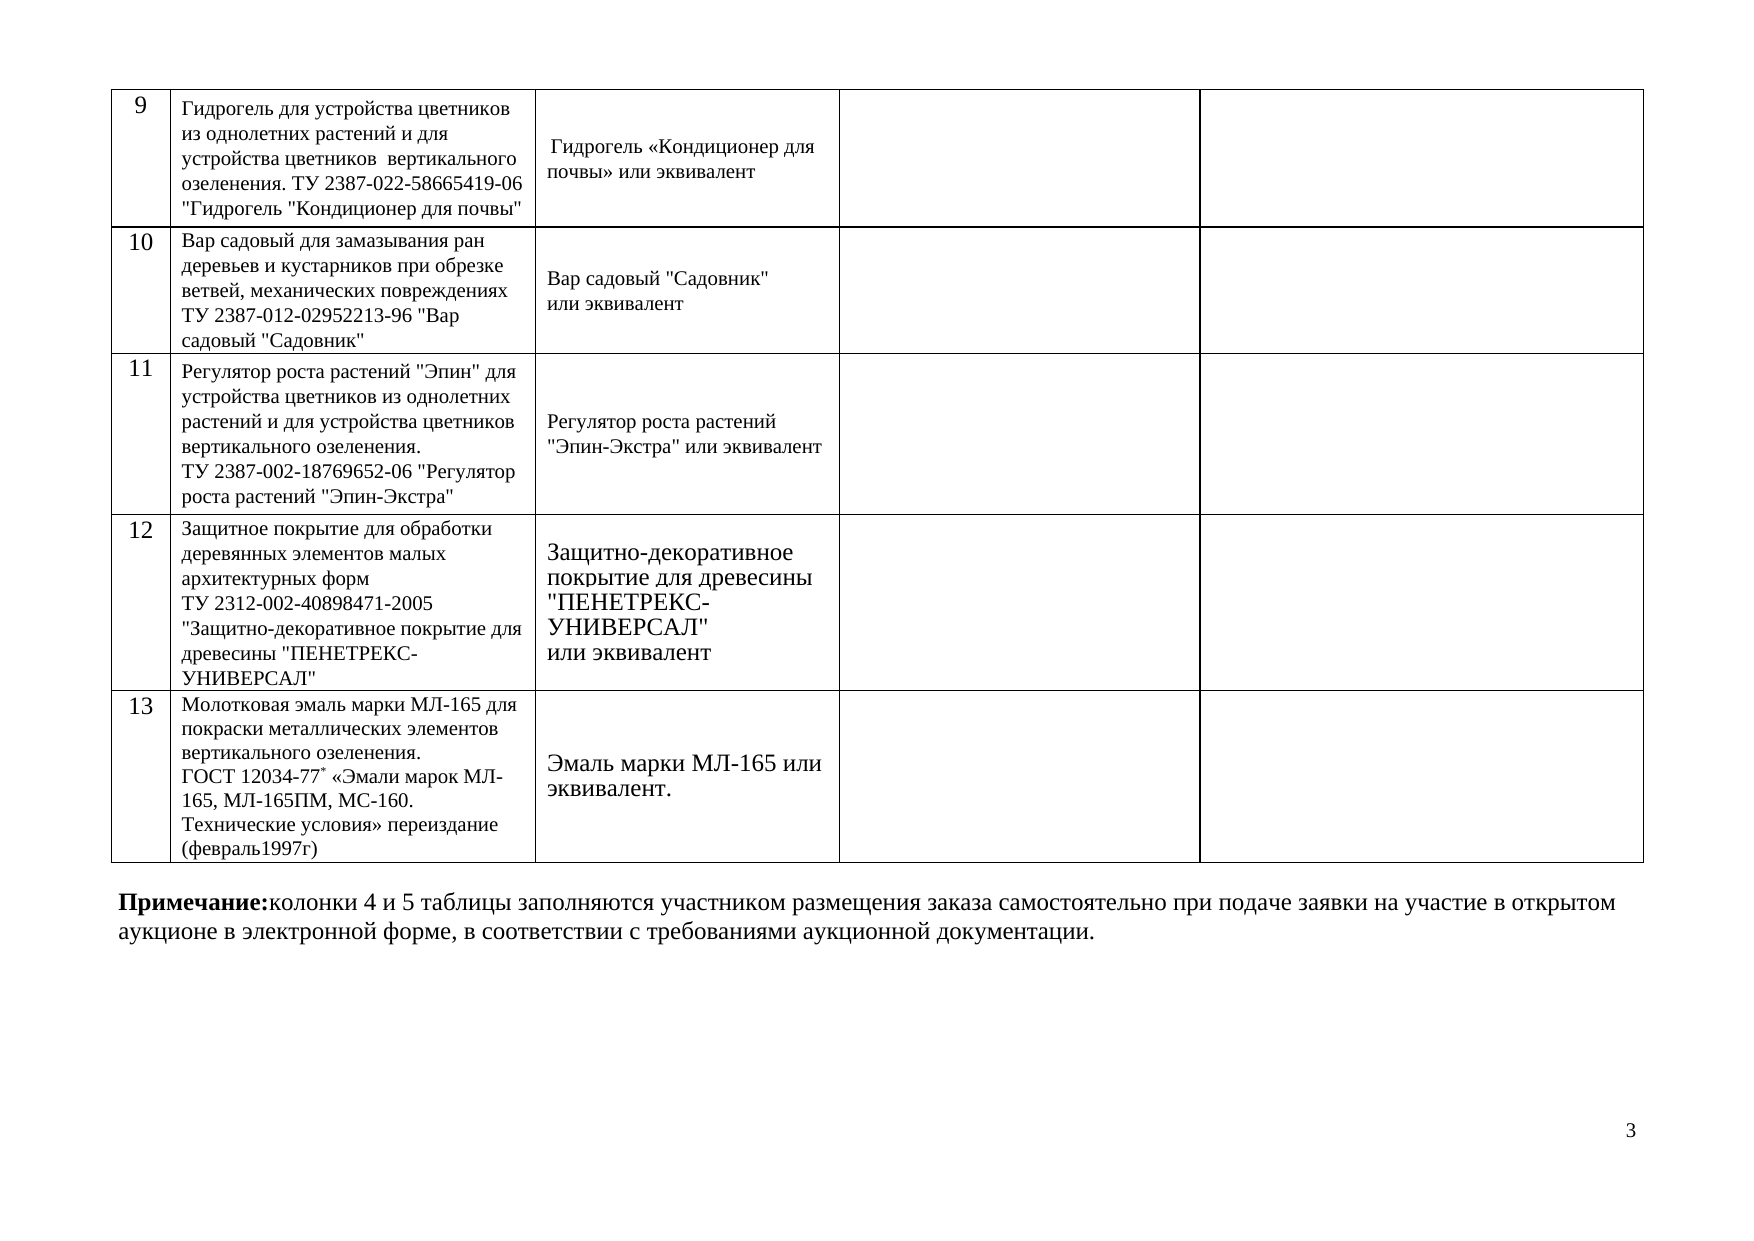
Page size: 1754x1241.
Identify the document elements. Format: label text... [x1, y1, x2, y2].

table_cell [840, 354, 1199, 514]
table_cell Гидрогель «Кондиционер для почвы» или эквивалент [536, 90, 839, 226]
table_cell 9 [112, 90, 170, 226]
text Примечание:колонки 4 и 5 таблицы заполняются участником размещения заказа самостоятельно при подаче заявки на участие в открытом аукционе в электронной форме, в соответствии с требованиями аукционной документации. [118, 887, 1636, 945]
table_cell 13 [112, 691, 170, 862]
table_cell [840, 691, 1199, 862]
table_cell Эмаль марки МЛ-165 или эквивалент. [536, 691, 839, 862]
table_cell [1201, 90, 1643, 226]
table_cell Молотковая эмаль марки МЛ-165 для покраски металлических элементов вертикального озеленения. ГОСТ 12034-77* «Эмали марок МЛ-165, МЛ-165ПМ, МС-160. Технические условия» переиздание (февраль1997г) [171, 691, 535, 862]
table_cell Защитное покрытие для обработки деревянных элементов малых архитектурных форм ТУ 2312-002-40898471-2005 "Защитно-декоративное покрытие для древесины "ПЕНЕТРЕКС-УНИВЕРСАЛ" [171, 515, 535, 690]
table_cell [1201, 228, 1643, 352]
table_cell Вар садовый для замазывания ран деревьев и кустарников при обрезке ветвей, механических повреждениях ТУ 2387-012-02952213-96 "Вар садовый "Садовник" [171, 228, 535, 352]
table_cell 11 [112, 354, 170, 514]
table_cell Гидрогель для устройства цветников из однолетних растений и для устройства цветников вертикального озеленения. ТУ 2387-022-58665419-06 "Гидрогель "Кондиционер для почвы" [171, 90, 535, 226]
table_cell [1201, 354, 1643, 514]
table_cell [840, 90, 1199, 226]
table_cell Вар садовый "Садовник" или эквивалент [536, 228, 839, 352]
table_cell Защитно-декоративное покрытие для древесины "ПЕНЕТРЕКС-УНИВЕРСАЛ" или эквивалент [536, 515, 839, 690]
table_cell Регулятор роста растений "Эпин-Экстра" или эквивалент [536, 354, 839, 514]
table_cell [840, 515, 1199, 690]
table_cell Регулятор роста растений "Эпин" для устройства цветников из однолетних растений и для устройства цветников вертикального озеленения. ТУ 2387-002-18769652-06 "Регулятор роста растений "Эпин-Экстра" [171, 354, 535, 514]
table_cell 10 [112, 228, 170, 352]
table_cell 12 [112, 515, 170, 690]
table_cell [840, 228, 1199, 352]
table_cell [1201, 515, 1643, 690]
table_cell [1201, 691, 1643, 862]
